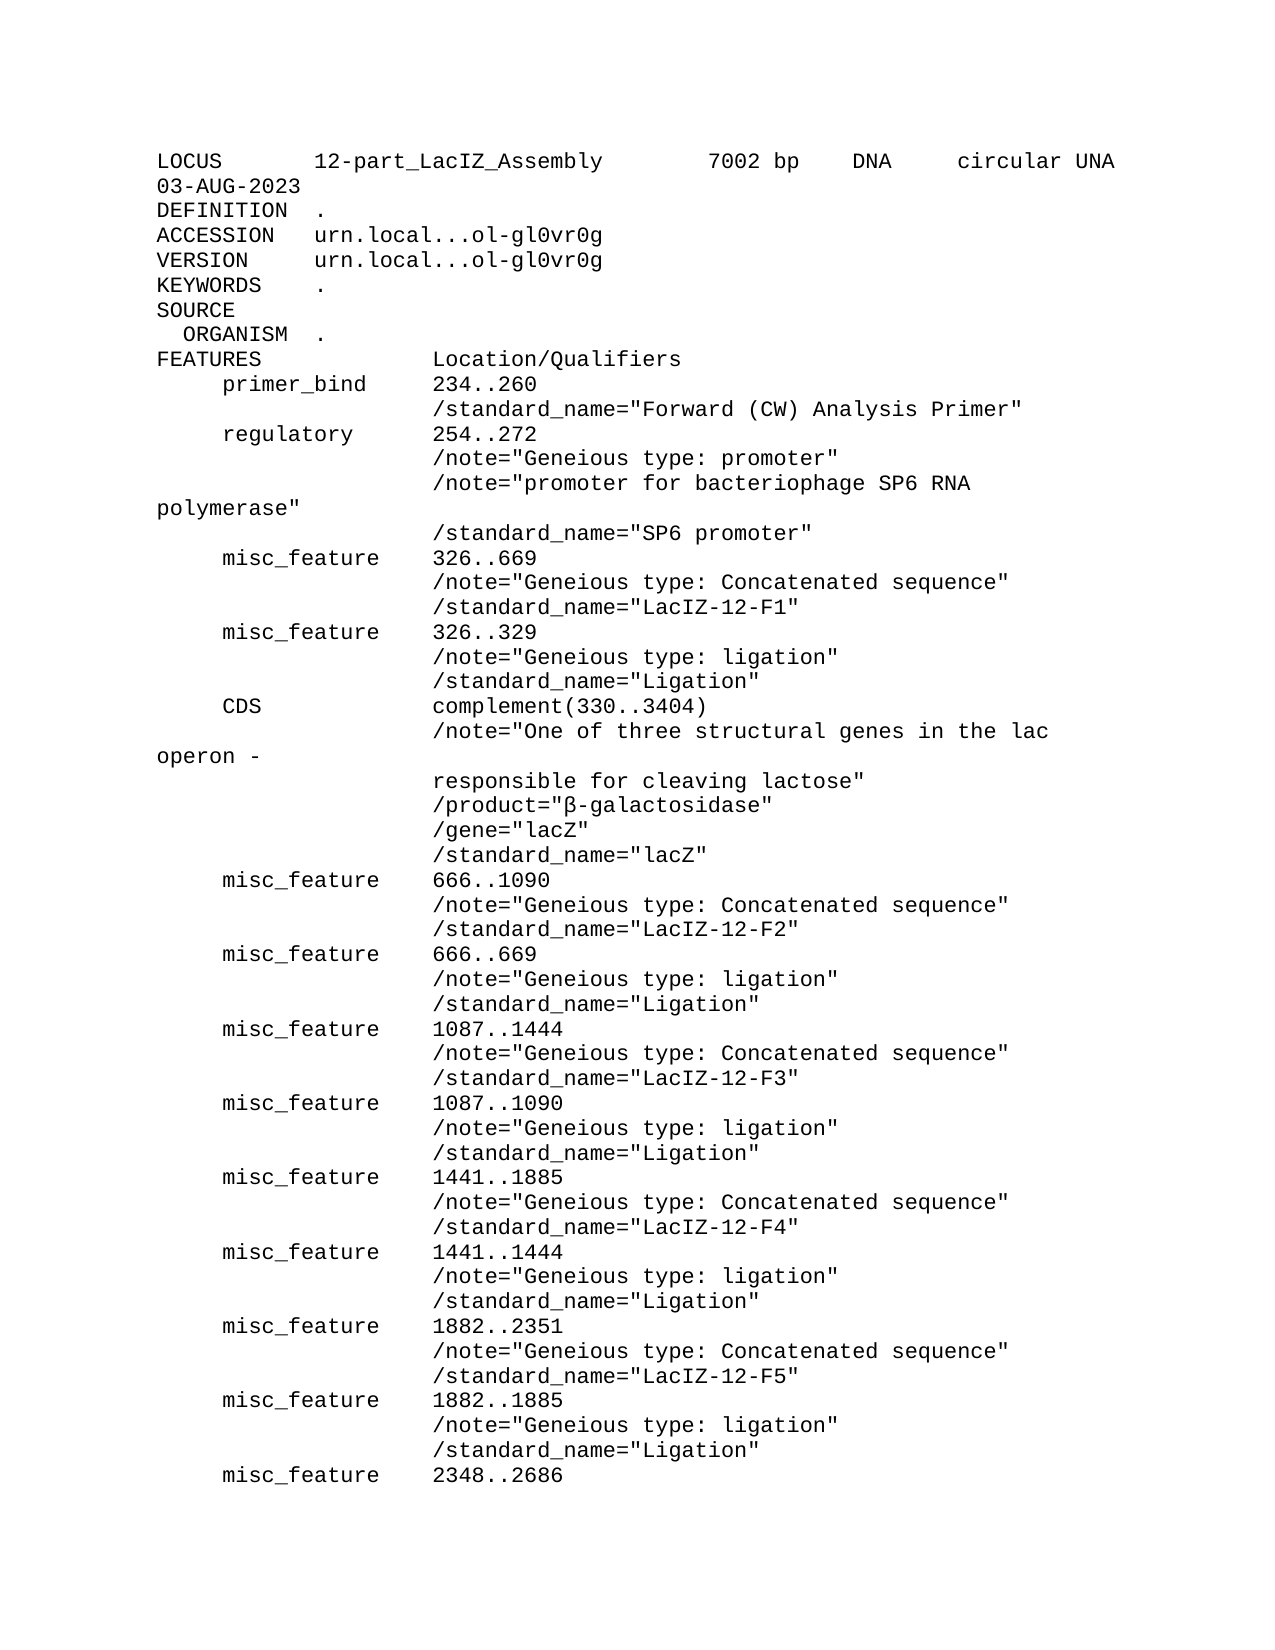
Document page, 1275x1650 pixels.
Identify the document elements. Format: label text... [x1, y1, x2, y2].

text /standard_name="LacIZ-12-F3" [156, 1067, 1118, 1092]
text misc_feature 1441..1444 [156, 1241, 1118, 1266]
text /standard_name="LacIZ-12-F2" [156, 918, 1118, 943]
text /note="Geneious type: Concatenated sequence" [156, 1191, 1118, 1216]
text /standard_name="Ligation" [156, 1439, 1118, 1464]
text responsible for cleaving lactose" [156, 770, 1118, 794]
text DEFINITION . [156, 199, 1118, 224]
text /note="Geneious type: Concatenated sequence" [156, 571, 1118, 596]
text misc_feature 1882..1885 [156, 1389, 1118, 1414]
text /note="Geneious type: ligation" [156, 646, 1118, 671]
text misc_feature 666..669 [156, 943, 1118, 968]
text misc_feature 1087..1444 [156, 1018, 1118, 1042]
text misc_feature 326..669 [156, 547, 1118, 571]
text misc_feature 1882..2351 [156, 1315, 1118, 1340]
text /note="Geneious type: ligation" [156, 1117, 1118, 1142]
text regulatory 254..272 [156, 423, 1118, 447]
text /gene="lacZ" [156, 819, 1118, 844]
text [156, 1340, 1118, 1365]
text VERSION urn.local...ol-gl0vr0g [156, 249, 1118, 274]
text /note="Geneious type: ligation" [156, 1266, 1118, 1290]
text /note="Geneious type: promoter" [156, 447, 1118, 472]
text /standard_name="Ligation" [156, 1142, 1118, 1166]
text /note="Geneious type: ligation" [156, 1414, 1118, 1439]
text KEYWORDS . [156, 274, 1118, 299]
text SOURCE [156, 299, 1118, 323]
text misc_feature 2348..2686 [156, 1464, 1118, 1489]
text FEATURES Location/Qualifiers [156, 348, 1118, 373]
text /standard_name="lacZ" [156, 844, 1118, 869]
text ACCESSION urn.local...ol-gl0vr0g [156, 224, 1118, 249]
text /standard_name="LacIZ-12-F5" [156, 1365, 1118, 1389]
text misc_feature 666..1090 [156, 869, 1118, 894]
text CDS complement(330..3404) [156, 695, 1118, 720]
text /note="Geneious type: Concatenated sequence" [156, 1042, 1118, 1067]
text primer_bind 234..260 [156, 373, 1118, 398]
text /standard_name="LacIZ-12-F4" [156, 1216, 1118, 1241]
text misc_feature 1087..1090 [156, 1092, 1118, 1117]
text /standard_name="LacIZ-12-F1" [156, 596, 1118, 621]
text /standard_name="SP6 promoter" [156, 522, 1118, 547]
text LOCUS 12-part_LacIZ_Assembly 7002 bp DNA circular UNA 03-AUG-2023 [156, 150, 1118, 199]
text /note="One of three structural genes in the lac operon - [156, 720, 1118, 770]
text /standard_name="Ligation" [156, 671, 1118, 695]
text misc_feature 1441..1885 [156, 1166, 1118, 1191]
text /product="β-galactosidase" [156, 794, 1118, 819]
text ORGANISM . [156, 323, 1118, 348]
text /standard_name="Ligation" [156, 1290, 1118, 1315]
text /standard_name="Ligation" [156, 993, 1118, 1018]
text misc_feature 326..329 [156, 621, 1118, 646]
text /note="promoter for bacteriophage SP6 RNA polymerase" [156, 472, 1118, 522]
text /standard_name="Forward (CW) Analysis Primer" [156, 398, 1118, 423]
text /note="Geneious type: ligation" [156, 968, 1118, 993]
text /note="Geneious type: Concatenated sequence" [156, 894, 1118, 918]
